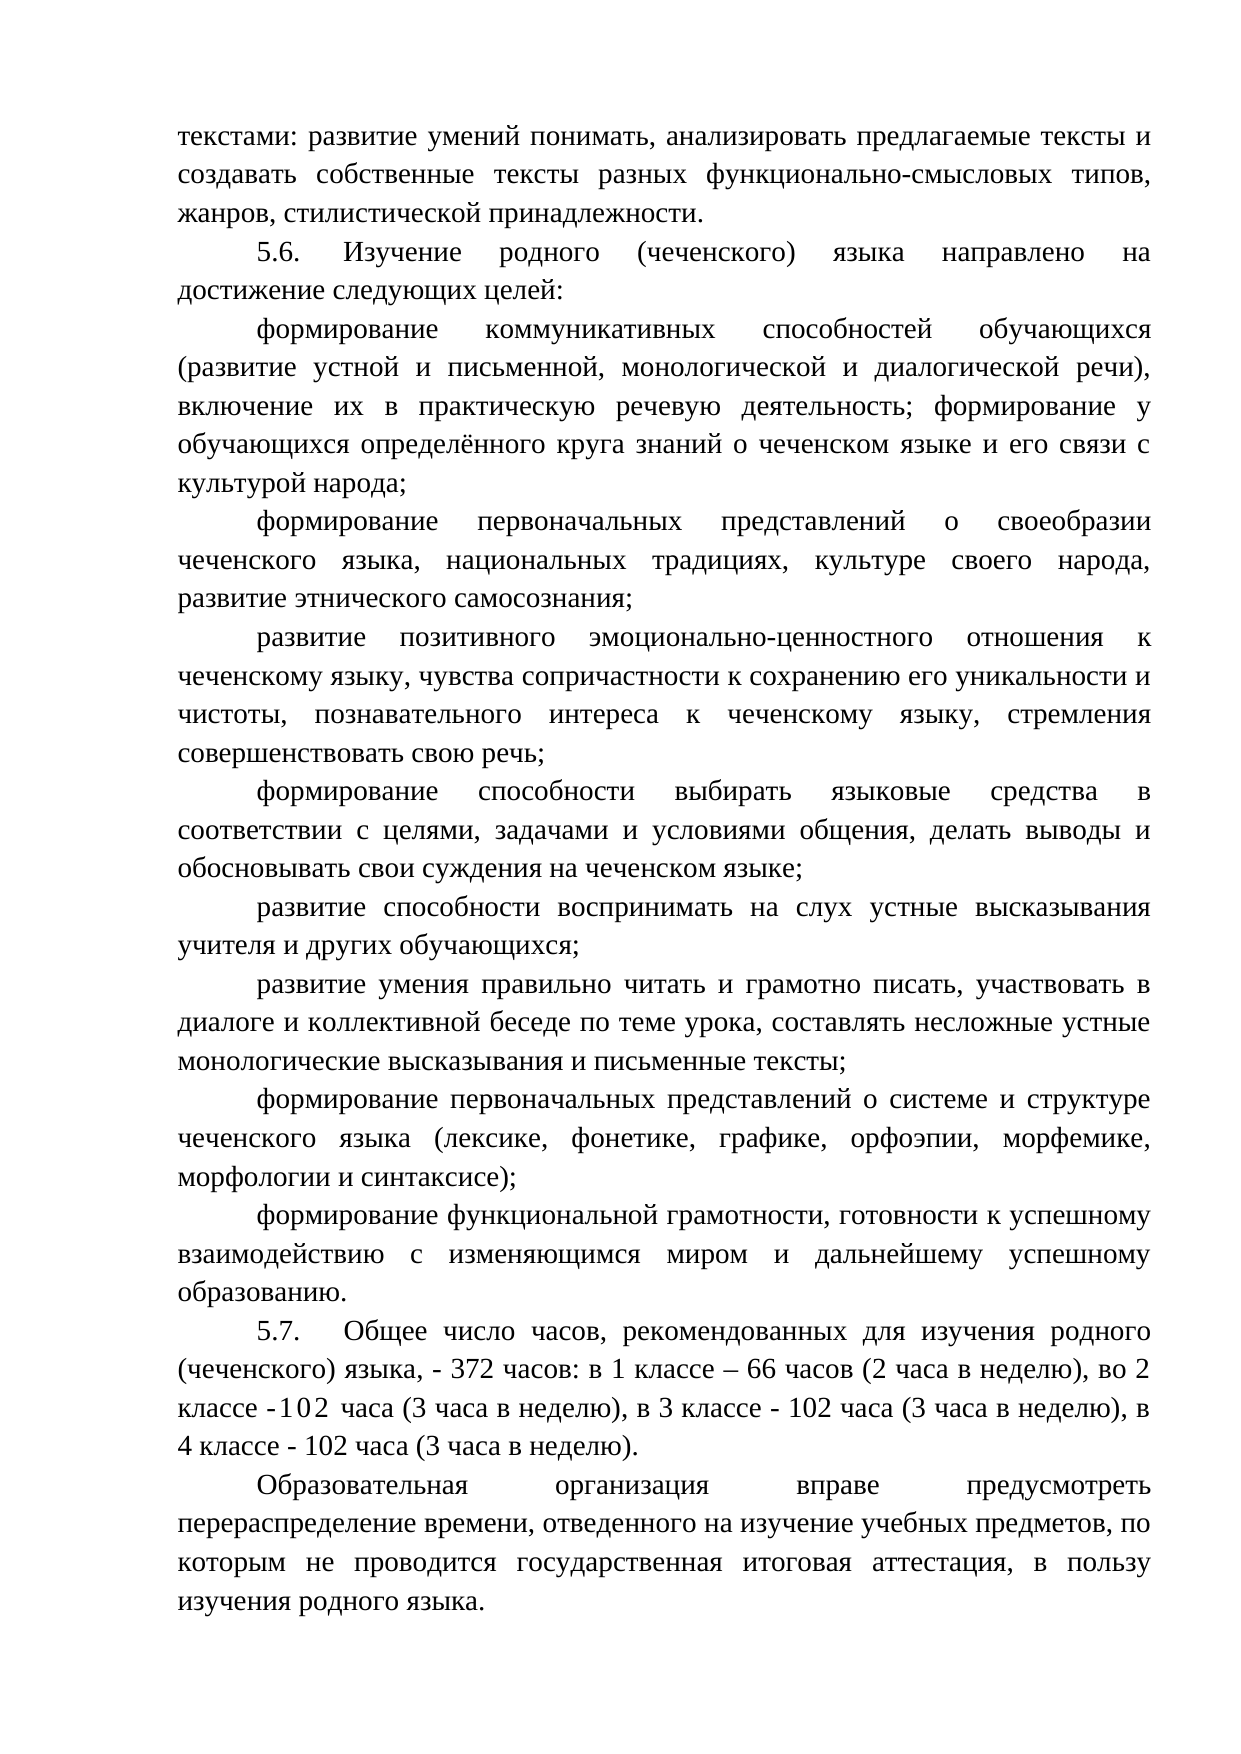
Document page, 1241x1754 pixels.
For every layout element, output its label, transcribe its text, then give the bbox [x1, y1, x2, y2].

list Изучение родного (чеченского) языка направлено на достижение следующих целей: [177, 234, 1152, 306]
text формирование функциональной грамотности, готовности к успешному взаимодействию с изменяющимся миром и дальнейшему успешному образованию. [177, 1197, 1152, 1308]
text формирование коммуникативных способностей обучающихся (развитие устной и письменной, монологической и диалогической речи), включение их в практическую речевую деятельность; формирование у обучающихся определённого круга знаний о чеченском языке и его связи с культурой народа; [177, 311, 1152, 498]
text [177, 118, 1152, 229]
text формирование первоначальных представлений о своеобразии чеченского языка, национальных традициях, культуре своего народа, развитие этнического самосознания; [177, 503, 1152, 614]
text развитие умения правильно читать и грамотно писать, участвовать в диалоге и коллективной беседе по теме урока, составлять несложные устные монологические высказывания и письменные тексты; [177, 966, 1152, 1077]
text развитие способности воспринимать на слух устные высказывания учителя и других обучающихся; [177, 889, 1152, 961]
text развитие позитивного эмоционально-ценностного отношения к чеченскому языку, чувства сопричастности к сохранению его уникальности и чистоты, познавательного интереса к чеченскому языку, стремления совершенствовать свою речь; [177, 619, 1152, 768]
text Образовательная организация вправе предусмотреть перераспределение времени, отведенного на изучение учебных предметов, по которым не проводится государственная итоговая аттестация, в пользу изучения родного языка. [177, 1467, 1152, 1616]
list Общее число часов, рекомендованных для изучения родного (чеченского) языка, - 372 часов: в 1 классе – 66 часов (2 часа в неделю), во 2 классе -102 часа (3 часа в неделю), в 3 классе - 102 часа (3 часа в неделю), в 4 классе - 102 часа (3 часа в неделю). [177, 1313, 1152, 1462]
text формирование первоначальных представлений о системе и структуре чеченского языка (лексике, фонетике, графике, орфоэпии, морфемике, морфологии и синтаксисе); [177, 1082, 1152, 1192]
text формирование способности выбирать языковые средства в соответствии с целями, задачами и условиями общения, делать выводы и обосновывать свои суждения на чеченском языке; [177, 773, 1152, 884]
